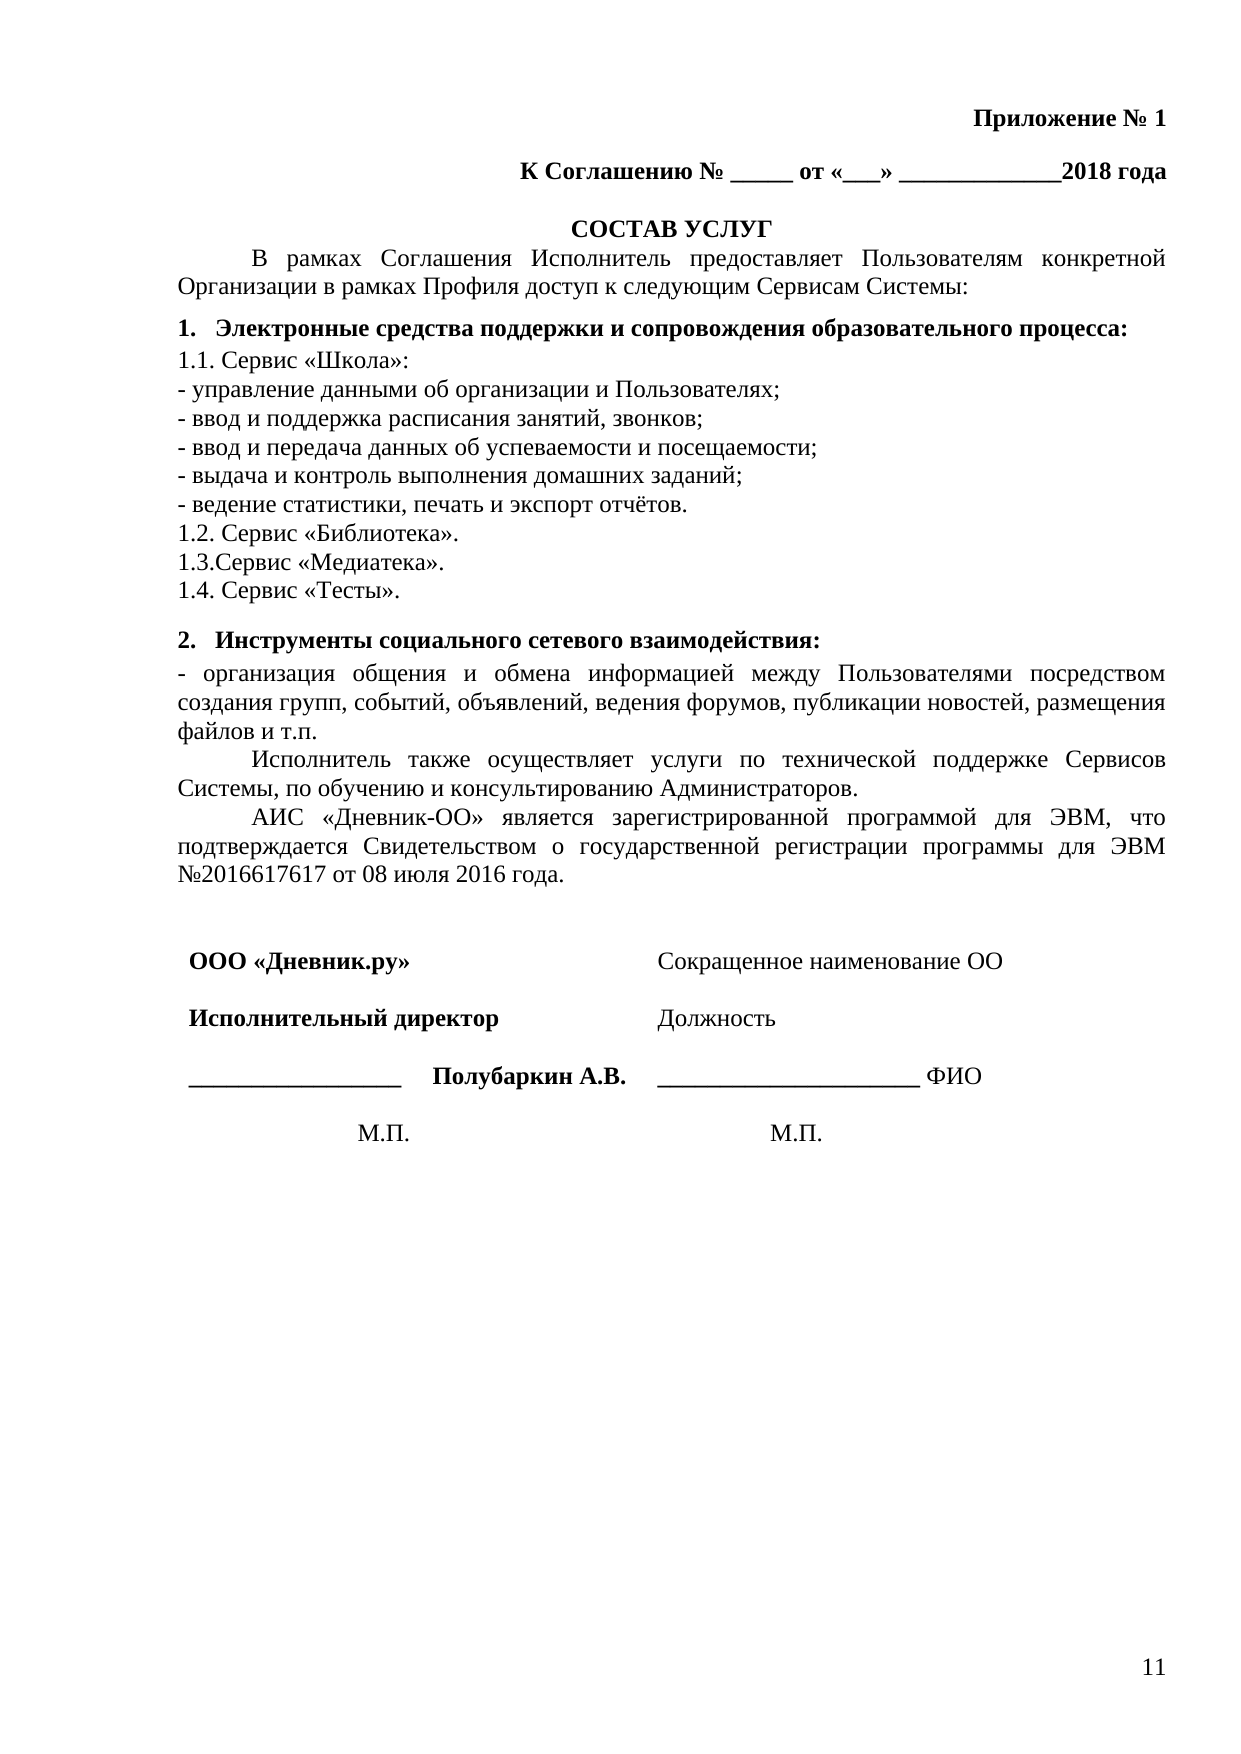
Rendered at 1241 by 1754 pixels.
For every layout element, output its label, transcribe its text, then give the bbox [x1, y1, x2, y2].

list 1.4. Сервис «Тесты». [177, 576, 1167, 604]
list 1.1. Сервис «Школа»: [177, 346, 1167, 374]
list Электронные средства поддержки и сопровождения образовательного процесса: [177, 313, 1167, 341]
table_cell _________________ Полубаркин А.В. М.П. [177, 1061, 646, 1636]
table_cell Исполнительный директор [177, 1003, 646, 1061]
list 1.3.Сервис «Медиатека». [177, 547, 1167, 576]
text Исполнитель также осуществляет услуги по технической поддержке Сервисов Системы, по обучению и консультированию Администраторов. [177, 744, 1167, 802]
list - ввод и передача данных об успеваемости и посещаемости; [177, 432, 1167, 461]
table_header [646, 946, 1240, 1003]
list - выдача и контроль выполнения домашних заданий; [177, 461, 1167, 489]
list - ведение статистики, печать и экспорт отчётов. [177, 489, 1167, 518]
text К Соглашению 2018 года [177, 156, 1167, 185]
table_cell _____________________ М.П. [646, 1061, 1240, 1636]
text АИС «Дневник-ОО» является зарегистрированной программой для ЭВМ, что подтверждается Свидетельством о государственной регистрации программы для ЭВМ №2016617617 от 08 июля 2016 года. [177, 802, 1167, 888]
text Приложение № 1 [177, 103, 1167, 131]
list - управление данными об организации и Пользователях; [177, 374, 1167, 403]
table_header ООО «Дневник.ру» [177, 946, 646, 1003]
text - организация общения и обмена информацией между Пользователями посредством создания групп, событий, объявлений, ведения форумов, публикации новостей, размещения файлов и т.п. [177, 658, 1167, 744]
list 1.2. Сервис «Библиотека». [177, 518, 1167, 547]
list Инструменты социального сетевого взаимодействия: [177, 625, 1167, 654]
list - ввод и поддержка расписания занятий, звонков; [177, 403, 1167, 432]
text СОСТАВ УСЛУГ [177, 214, 1167, 243]
text В рамках Соглашения Исполнитель предоставляет Пользователям конкретной Организации в рамках Профиля доступ к следующим Сервисам Системы: [177, 243, 1167, 300]
table_cell [646, 1003, 1240, 1061]
